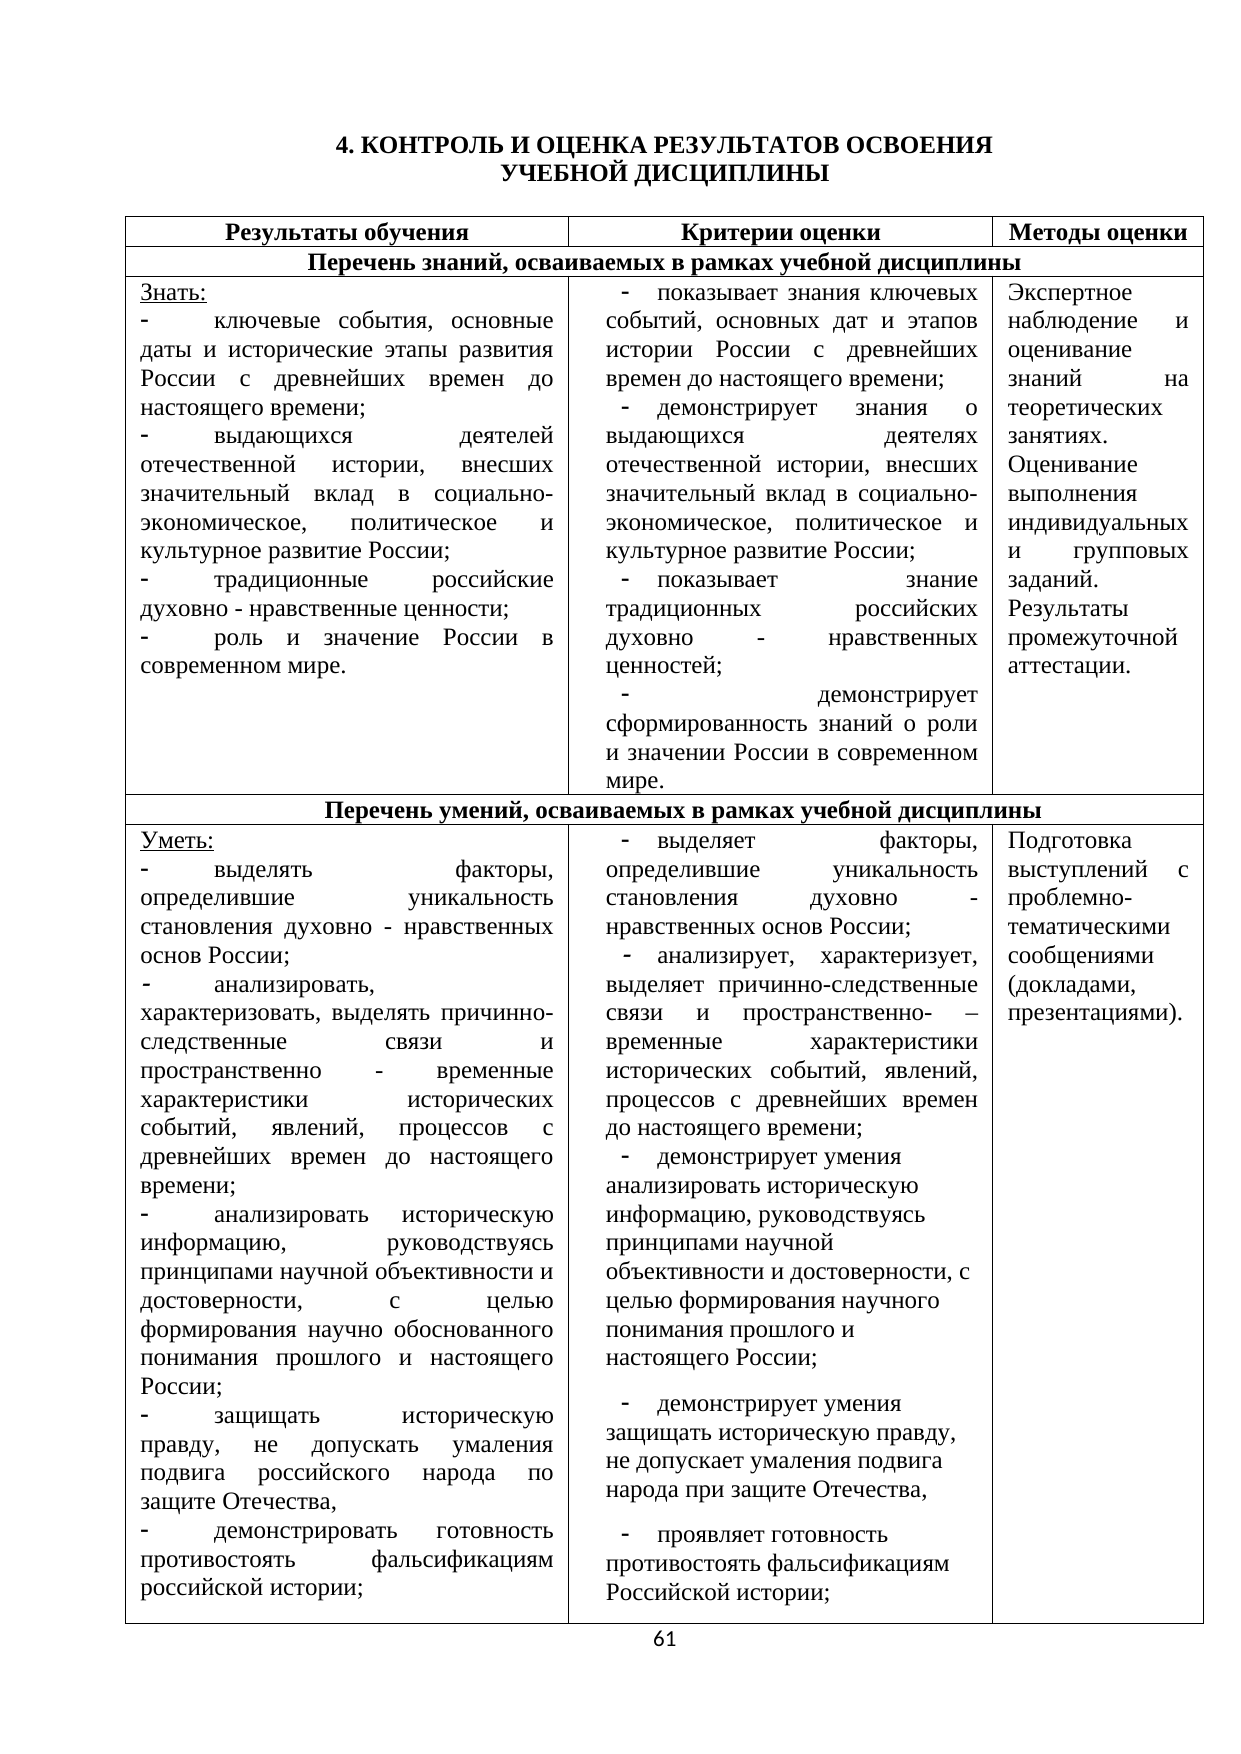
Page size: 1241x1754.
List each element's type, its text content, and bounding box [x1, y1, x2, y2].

table_cell показывает знания ключевых событий, основных дат и этапов истории России с древнейших времен до настоящего времени; демонстрирует знания о выдающихся деятелях отечественной истории, внесших значительный вклад в социально-экономическое, политическое и культурное развитие России; показывает знание традиционных российских духовно - нравственных ценностей; демонстрирует сформированность знаний о роли и значении России в современном мире. [569, 277, 992, 794]
table_cell Перечень умений, осваиваемых в рамках учебной дисциплины [126, 795, 1203, 824]
table_header Методы оценки [993, 217, 1203, 246]
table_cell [993, 825, 1203, 1622]
table_cell Экспертное наблюдение и оценивание знаний на теоретических занятиях. Оценивание выполнения индивидуальных и групповых заданий. Результаты промежуточной аттестации. [993, 277, 1203, 794]
text 4. КОНТРОЛЬ И ОЦЕНКА РЕЗУЛЬТАТОВ ОСВОЕНИЯ [177, 130, 1152, 158]
text УЧЕБНОЙ ДИСЦИПЛИНЫ [177, 158, 1152, 187]
table_cell Перечень знаний, осваиваемых в рамках учебной дисциплины [126, 247, 1203, 276]
table_header Результаты обучения [126, 217, 568, 246]
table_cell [126, 825, 568, 1622]
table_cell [569, 825, 992, 1622]
table_header Критерии оценки [569, 217, 992, 246]
table_cell Знать: ключевые события, основные даты и исторические этапы развития России с древнейших времен до настоящего времени; выдающихся деятелей отечественной истории, внесших значительный вклад в социально-экономическое, политическое и культурное развитие России; традиционные российские духовно - нравственные ценности; роль и значение России в современном мире. [126, 277, 568, 794]
